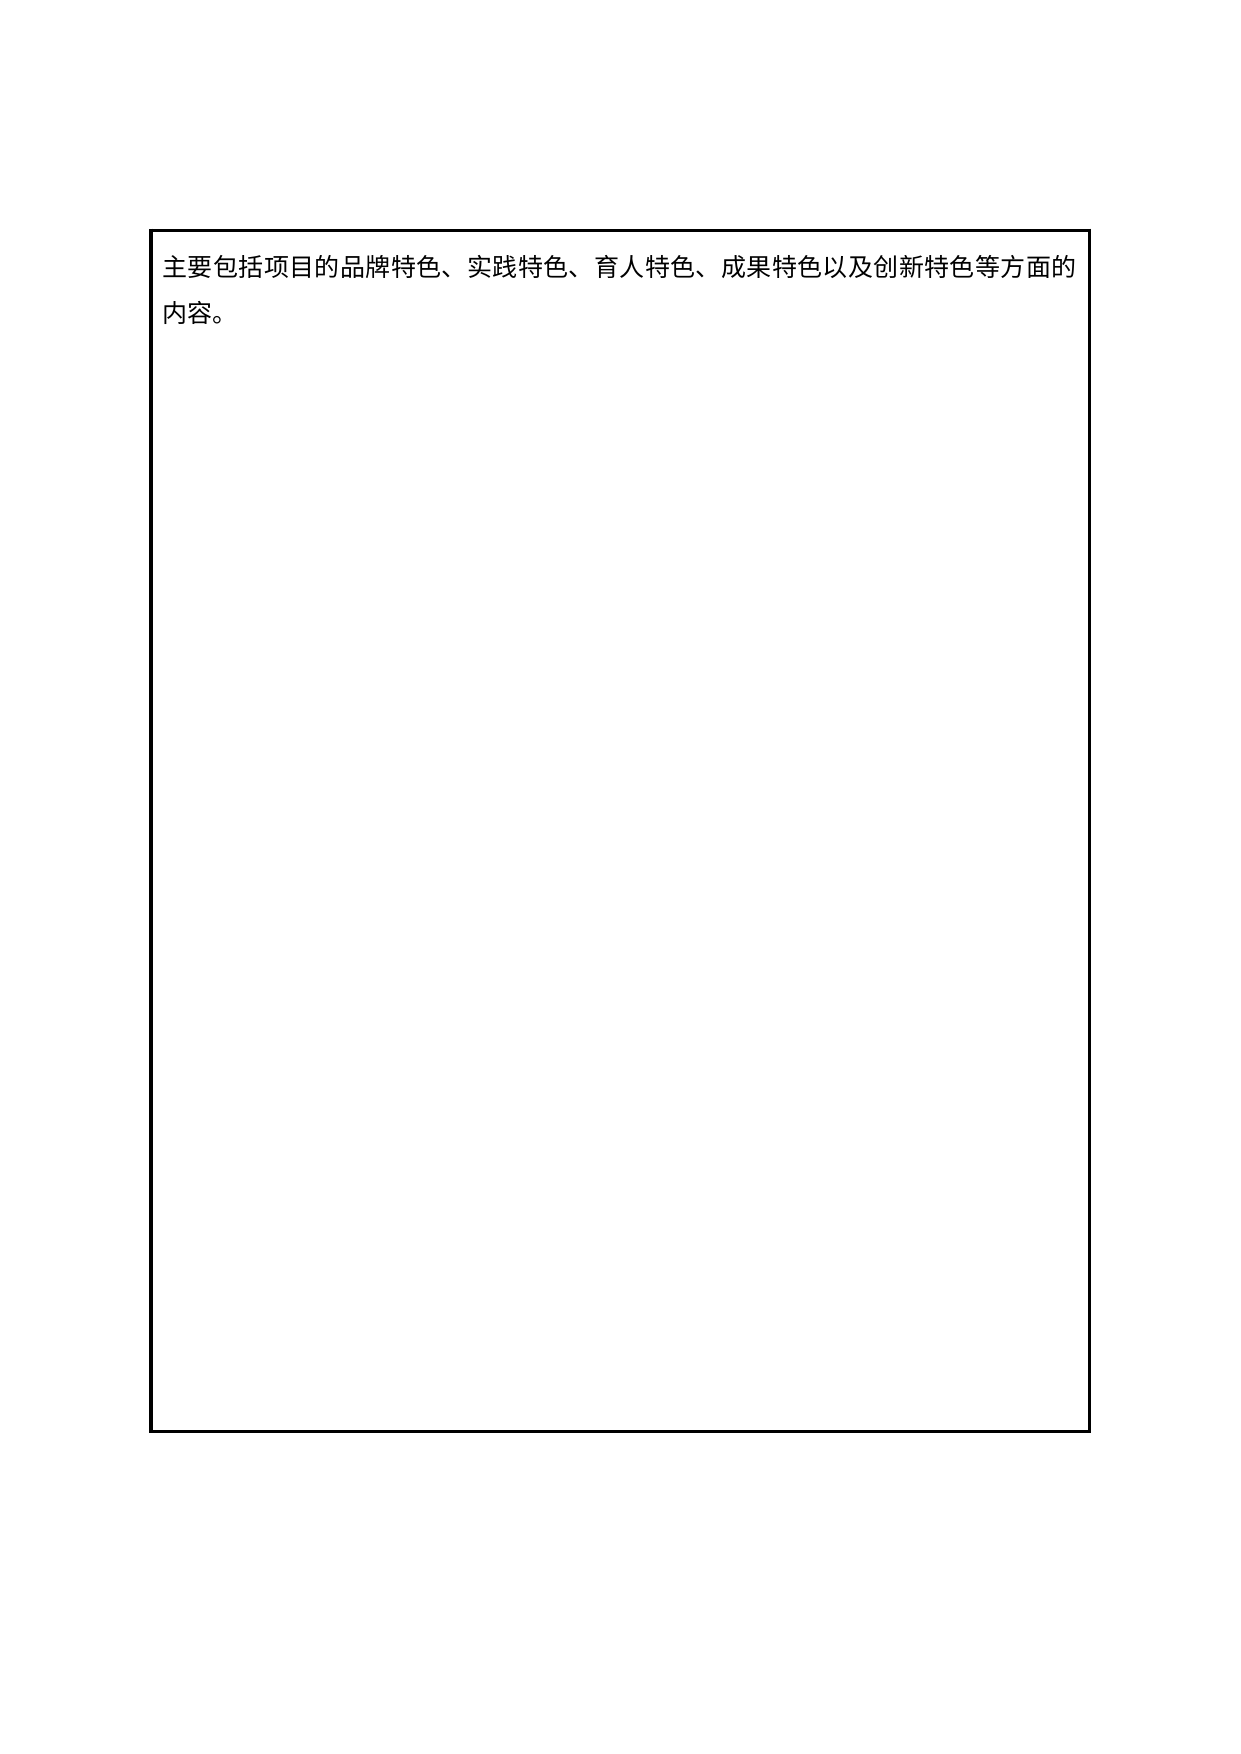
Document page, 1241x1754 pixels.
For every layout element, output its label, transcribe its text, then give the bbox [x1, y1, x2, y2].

table_header 主要包括项目的品牌特色、实践特色、育人特色、成果特色以及创新特色等方面的内容。 [153, 232, 1088, 1430]
